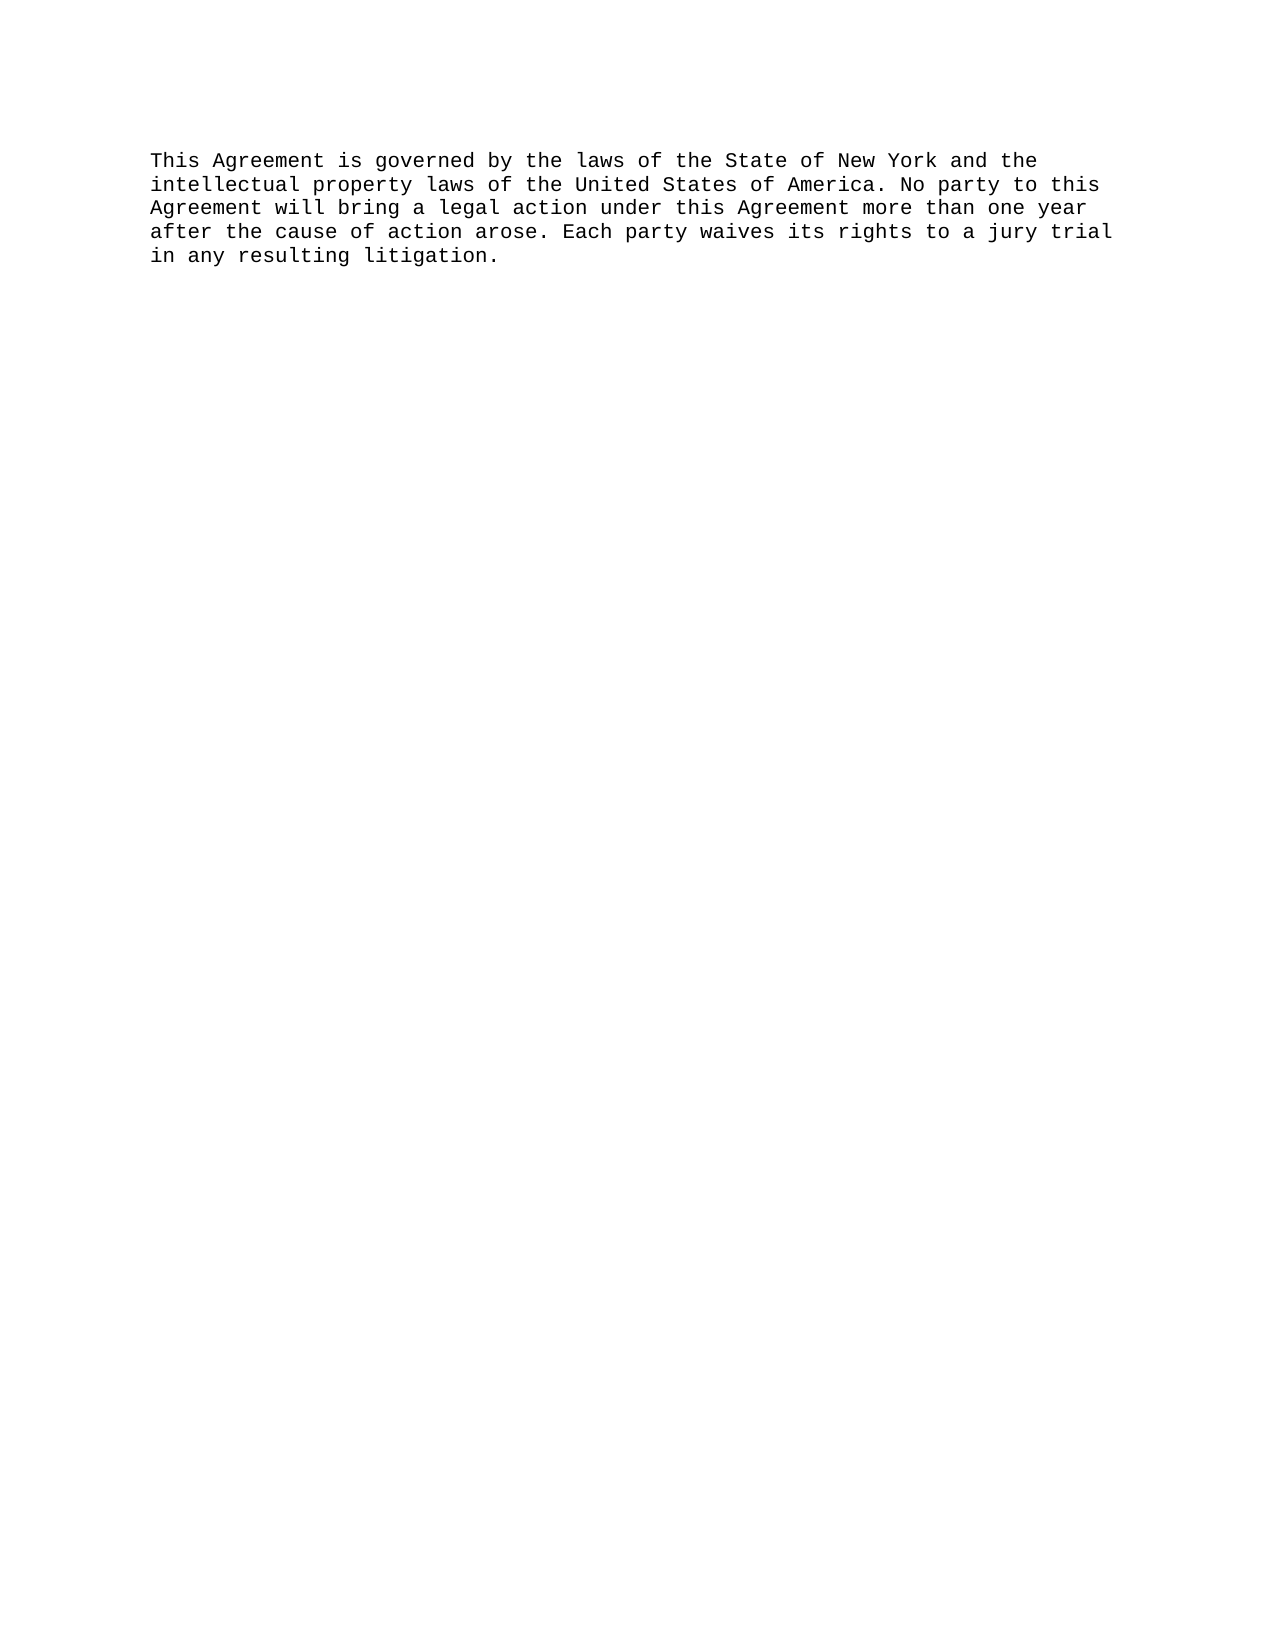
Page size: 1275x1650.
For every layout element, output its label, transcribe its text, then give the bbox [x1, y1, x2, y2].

text This Agreement is governed by the laws of the State of New York and the [150, 150, 1125, 174]
text in any resulting litigation. [150, 244, 1125, 268]
text Agreement will bring a legal action under this Agreement more than one year [150, 197, 1125, 221]
text after the cause of action arose. Each party waives its rights to a jury trial [150, 221, 1125, 244]
text intellectual property laws of the United States of America. No party to this [150, 174, 1125, 197]
